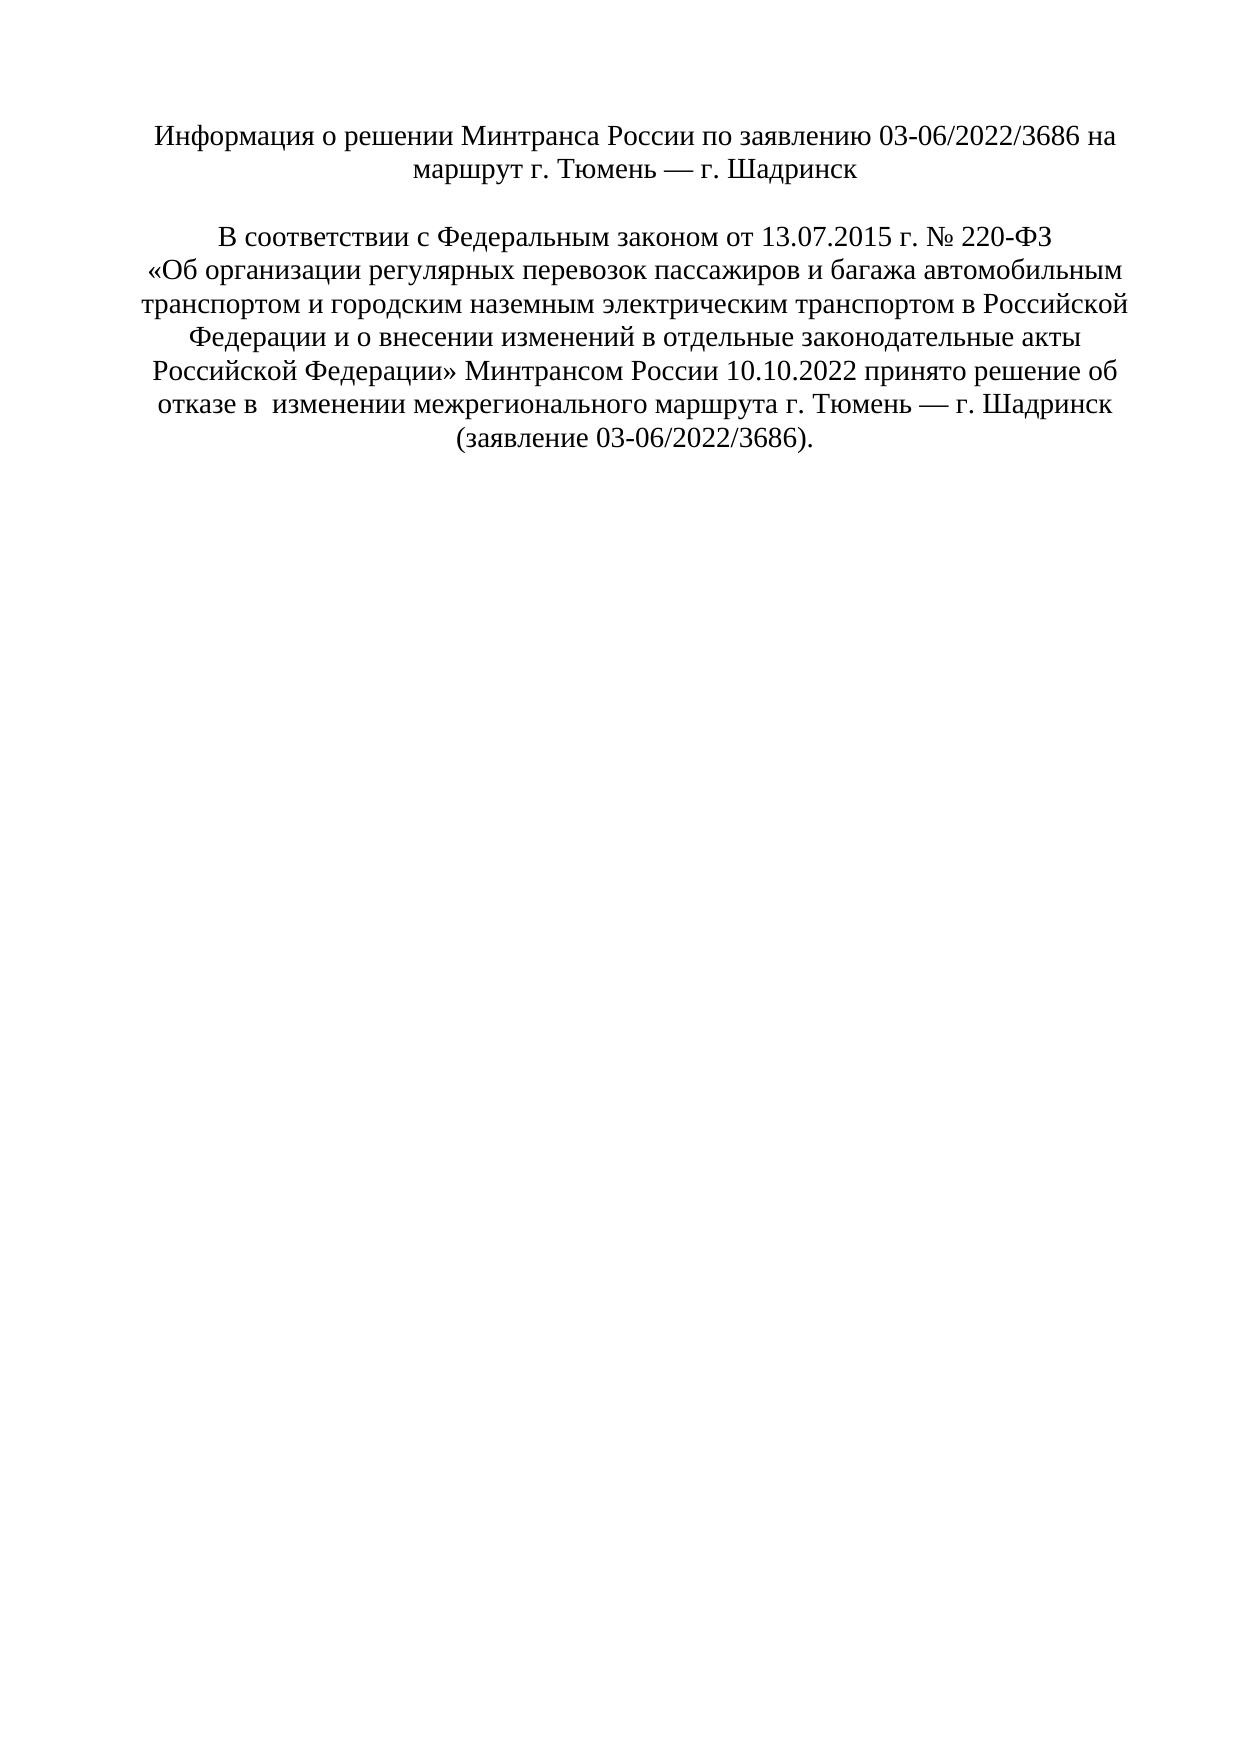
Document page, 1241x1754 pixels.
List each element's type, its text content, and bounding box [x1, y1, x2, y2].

text В соответствии с Федеральным законом от 13.07.2015 г. № 220-ФЗ «Об организации регулярных перевозок пассажиров и багажа автомобильным транспортом и городским наземным электрическим транспортом в Российской Федерации и о внесении изменений в отдельные законодательные акты Российской Федерации» Минтрансом России 10.10.2022 принято решение об отказе в изменении межрегионального маршрута г. Тюмень — г. Шадринск (заявление 03-06/2022/3686). [118, 219, 1152, 453]
text Информация о решении Минтранса России по заявлению 03-06/2022/3686 на маршрут г. Тюмень — г. Шадринск [118, 118, 1152, 185]
